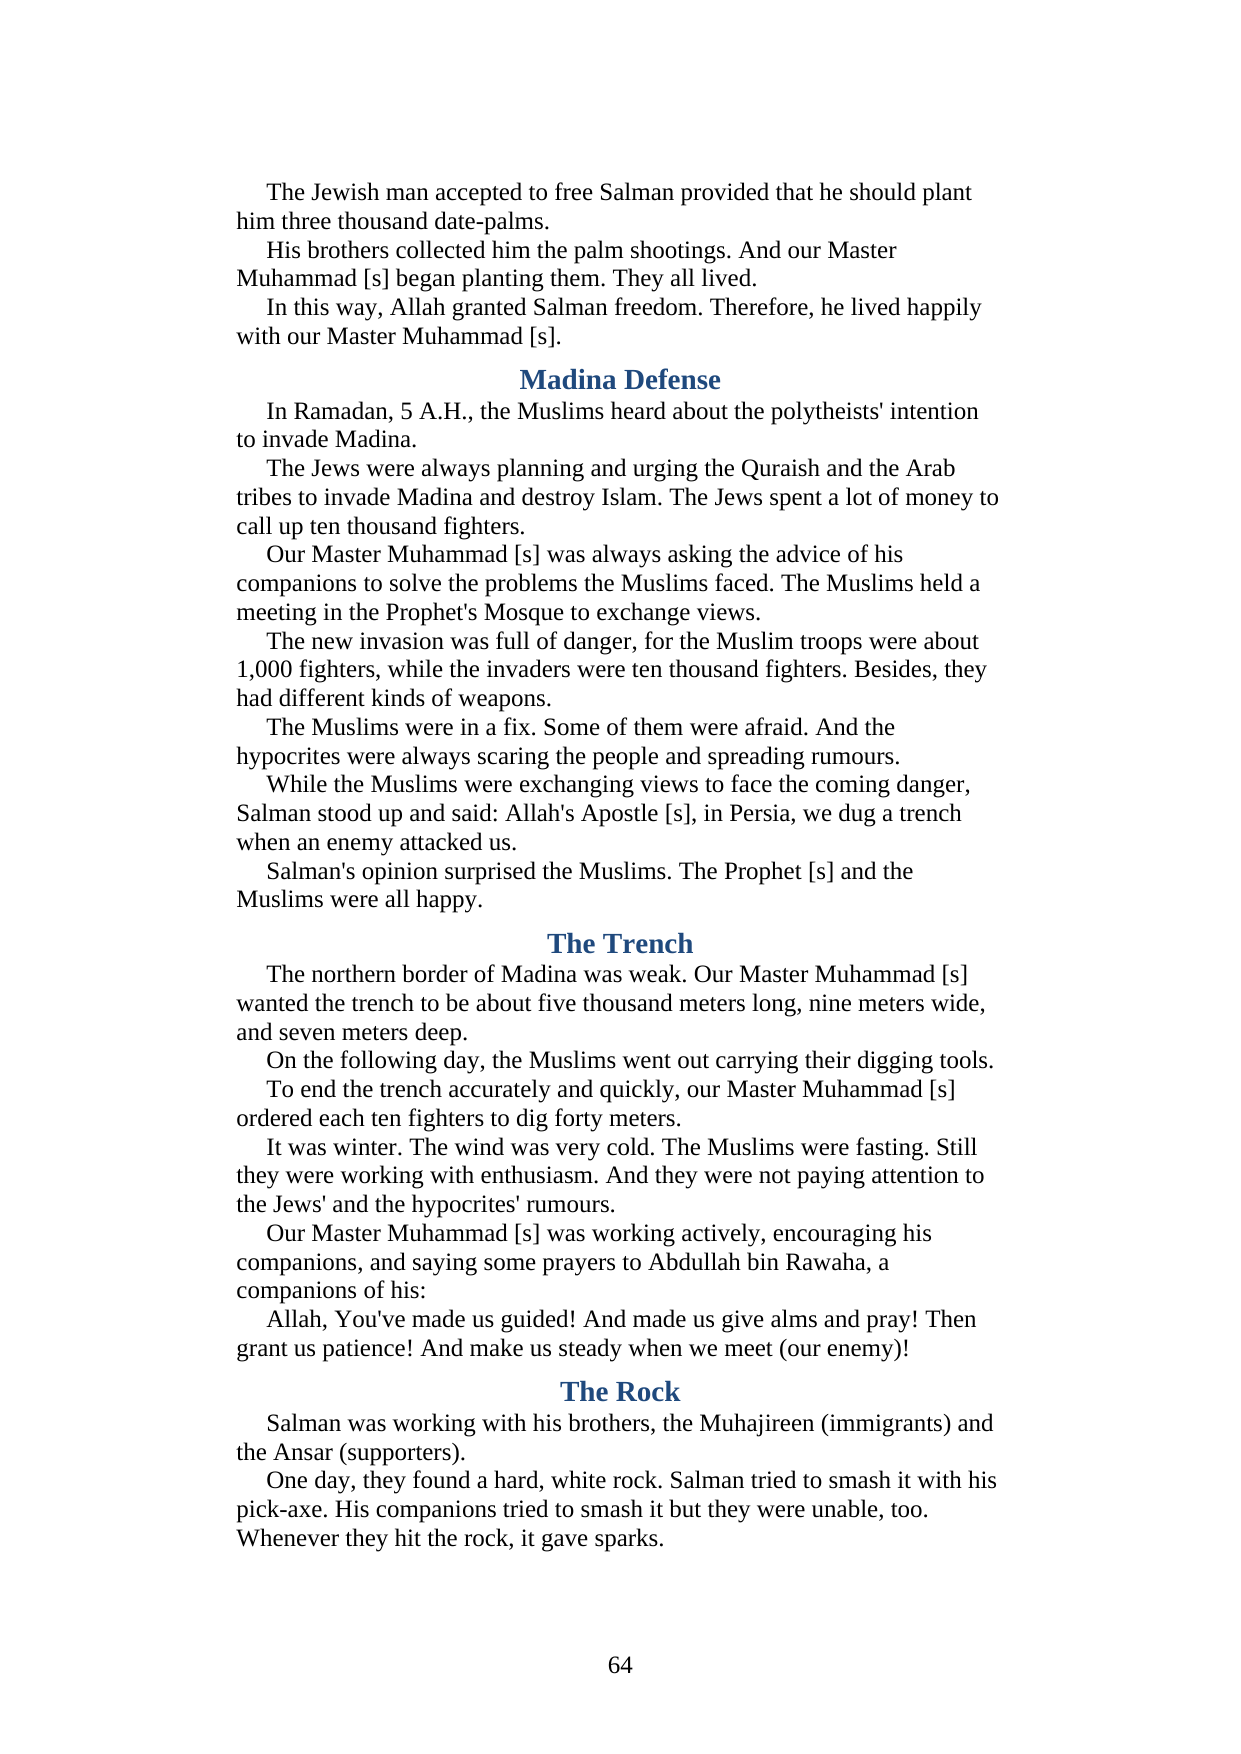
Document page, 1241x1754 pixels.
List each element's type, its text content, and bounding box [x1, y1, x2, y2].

text The Jewish man accepted to free Salman provided that he should plant him three thousand date-palms. [236, 177, 1004, 235]
text Salman's opinion surprised the Muslims. The Prophet [s] and the Muslims were all happy. [236, 856, 1004, 913]
text The new invasion was full of danger, for the Muslim troops were about 1,000 fighters, while the invaders were ten thousand fighters. Besides, they had different kinds of weapons. [236, 626, 1004, 712]
text The Muslims were in a fix. Some of them were afraid. And the hypocrites were always scaring the people and spreading rumours. [236, 712, 1004, 769]
text It was winter. The wind was very cold. The Muslims were fasting. Still they were working with enthusiasm. And they were not paying attention to the Jews' and the hypocrites' rumours. [236, 1132, 1004, 1218]
text Our Master Muhammad [s] was working actively, encouraging his companions, and saying some prayers to Abdullah bin Rawaha, a companions of his: [236, 1218, 1004, 1304]
text To end the trench accurately and quickly, our Master Muhammad [s] ordered each ten fighters to dig forty meters. [236, 1074, 1004, 1132]
text His brothers collected him the palm shootings. And our Master Muhammad [s] began planting them. They all lived. [236, 235, 1004, 292]
text The Jews were always planning and urging the Quraish and the Arab tribes to invade Madina and destroy Islam. The Jews spent a lot of money to call up ten thousand fighters. [236, 453, 1004, 539]
text In this way, Allah granted Salman freedom. Therefore, he lived happily with our Master Muhammad [s]. [236, 292, 1004, 350]
text On the following day, the Muslims went out carrying their digging tools. [236, 1046, 1004, 1074]
text Salman was working with his brothers, the Muhajireen (immigrants) and the Ansar (supporters). [236, 1408, 1004, 1465]
text In Ramadan, 5 A.H., the Muslims heard about the polytheists' intention to invade Madina. [236, 396, 1004, 453]
subtitle The Rock [236, 1374, 1004, 1408]
text One day, they found a hard, white rock. Salman tried to smash it with his pick-axe. His companions tried to smash it but they were unable, too. Whenever they hit the rock, it gave sparks. [236, 1465, 1004, 1552]
subtitle The Trench [236, 926, 1004, 959]
subtitle Madina Defense [236, 362, 1004, 396]
text While the Muslims were exchanging views to face the coming danger, Salman stood up and said: Allah's Apostle [s], in Persia, we dug a trench when an enemy attacked us. [236, 769, 1004, 856]
text Our Master Muhammad [s] was always asking the advice of his companions to solve the problems the Muslims faced. The Muslims held a meeting in the Prophet's Mosque to exchange views. [236, 539, 1004, 626]
text Allah, You've made us guided! And made us give alms and pray! Then grant us patience! And make us steady when we meet (our enemy)! [236, 1304, 1004, 1362]
text The northern border of Madina was weak. Our Master Muhammad [s] wanted the trench to be about five thousand meters long, nine meters wide, and seven meters deep. [236, 959, 1004, 1046]
